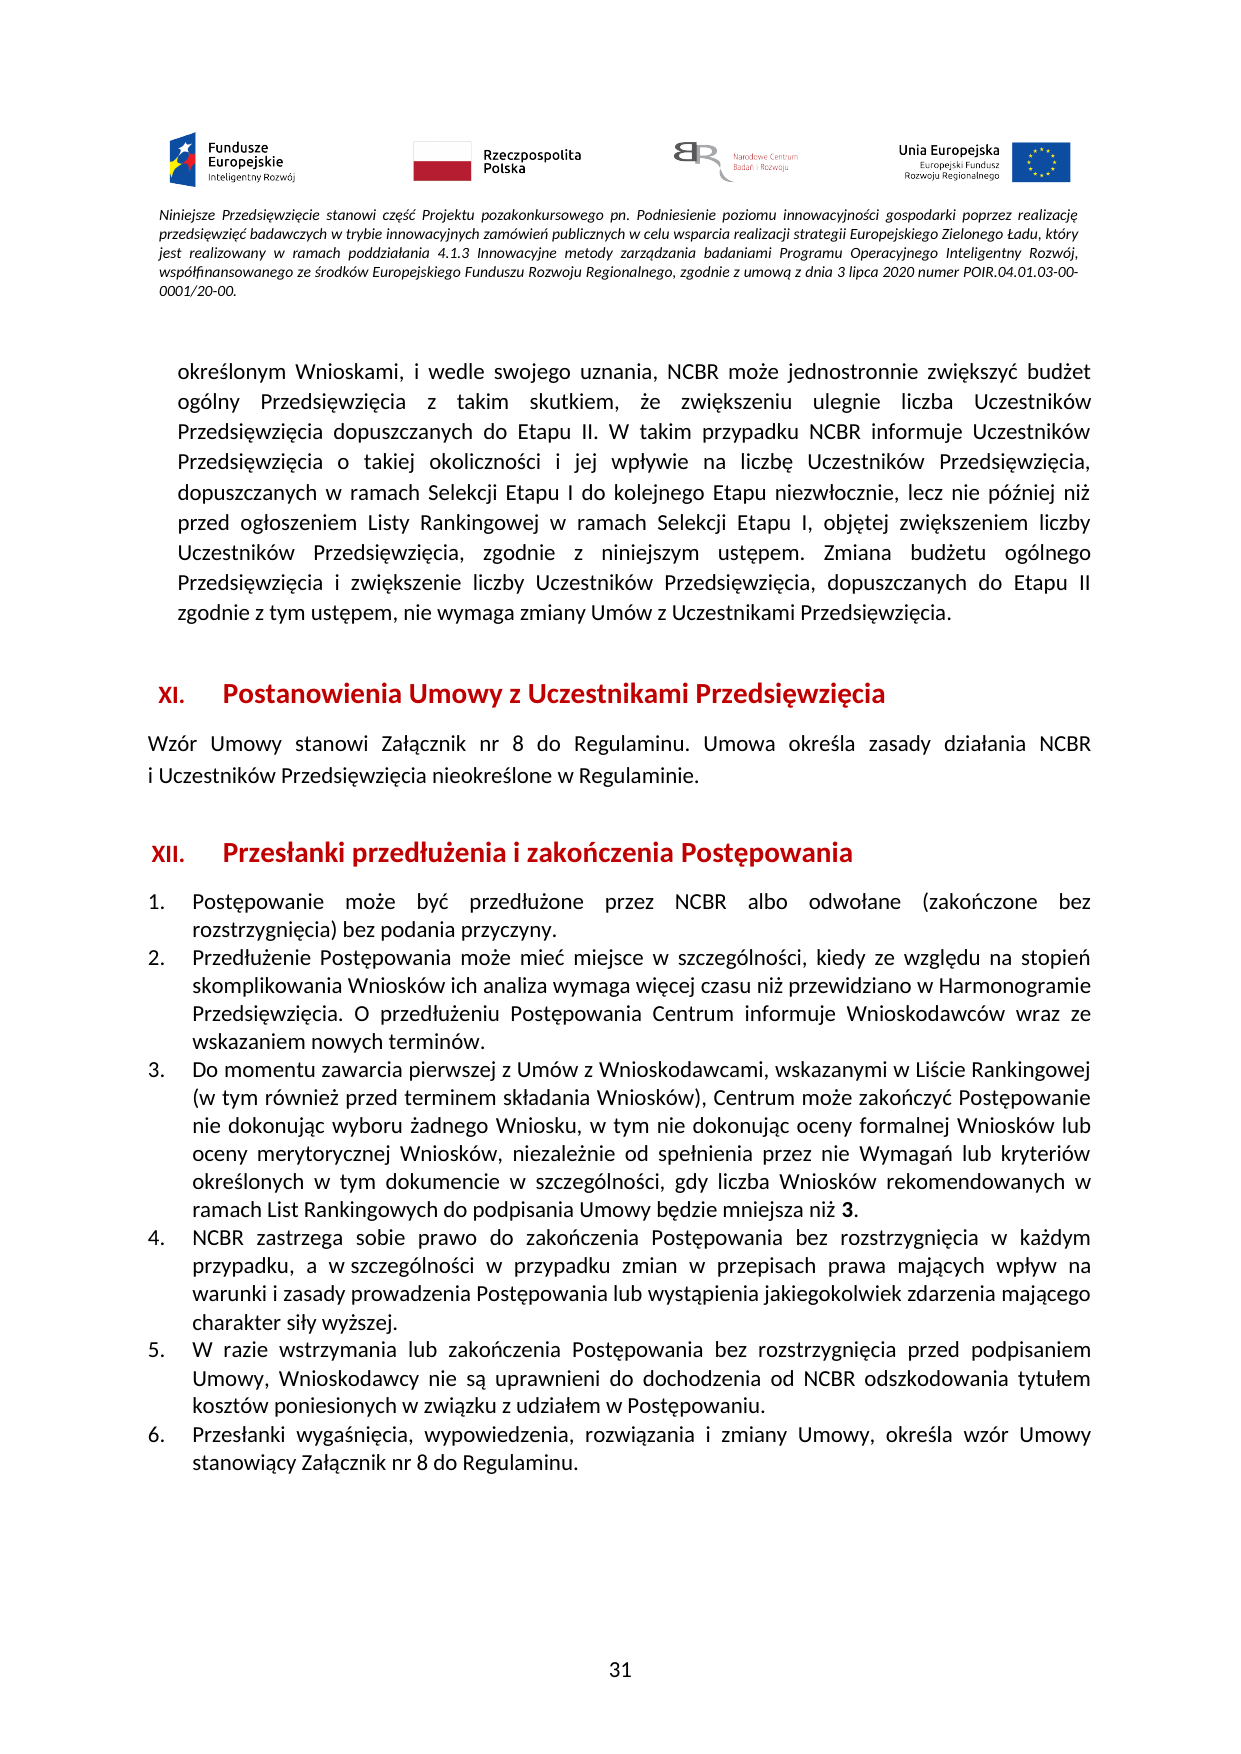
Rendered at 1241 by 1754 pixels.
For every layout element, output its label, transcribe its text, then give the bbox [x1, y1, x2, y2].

list Do momentu zawarcia pierwszej z Umów z Wnioskodawcami, wskazanymi w Liście Rankingowej (w tym również przed terminem składania Wniosków), Centrum może zakończyć Postępowanie nie dokonując wyboru żadnego Wniosku, w tym nie dokonując oceny formalnej Wniosków lub oceny merytorycznej Wniosków, niezależnie od spełnienia przez nie Wymagań lub kryteriów określonych w tym dokumencie w szczególności, gdy liczba Wniosków rekomendowanych w ramach List Rankingowych do podpisania Umowy będzie mniejsza niż 3. [148, 1055, 1092, 1223]
list W razie wstrzymania lub zakończenia Postępowania bez rozstrzygnięcia przed podpisaniem Umowy, Wnioskodawcy nie są uprawnieni do dochodzenia od NCBR odszkodowania tytułem kosztów poniesionych w związku z udziałem w Postępowaniu. [148, 1336, 1092, 1420]
picture [169, 132, 1071, 187]
text Wzór Umowy stanowi Załącznik nr 8 do Regulaminu. Umowa określa zasady działania NCBR i Uczestników Przedsięwzięcia nieokreślone w Regulaminie. [148, 729, 1092, 789]
list Postępowanie może być przedłużone przez NCBR albo odwołane (zakończone bez rozstrzygnięcia) bez podania przyczyny. [148, 887, 1092, 943]
subtitle Postanowienia Umowy z Uczestnikami Przedsięwzięcia [185, 676, 1092, 711]
list Przedłużenie Postępowania może mieć miejsce w szczególności, kiedy ze względu na stopień skomplikowania Wniosków ich analiza wymaga więcej czasu niż przewidziano w Harmonogramie Przedsięwzięcia. O przedłużeniu Postępowania Centrum informuje Wnioskodawców wraz ze wskazaniem nowych terminów. [148, 943, 1092, 1055]
subtitle Przesłanki przedłużenia i zakończenia Postępowania [185, 834, 1092, 869]
list NCBR zastrzega sobie prawo do zakończenia Postępowania bez rozstrzygnięcia w każdym przypadku, a w szczególności w przypadku zmian w przepisach prawa mających wpływ na warunki i zasady prowadzenia Postępowania lub wystąpienia jakiegokolwiek zdarzenia mającego charakter siły wyższej. [148, 1223, 1092, 1336]
list Przesłanki wygaśnięcia, wypowiedzenia, rozwiązania i zmiany Umowy, określa wzór Umowy stanowiący Załącznik nr 8 do Regulaminu. [148, 1420, 1092, 1476]
